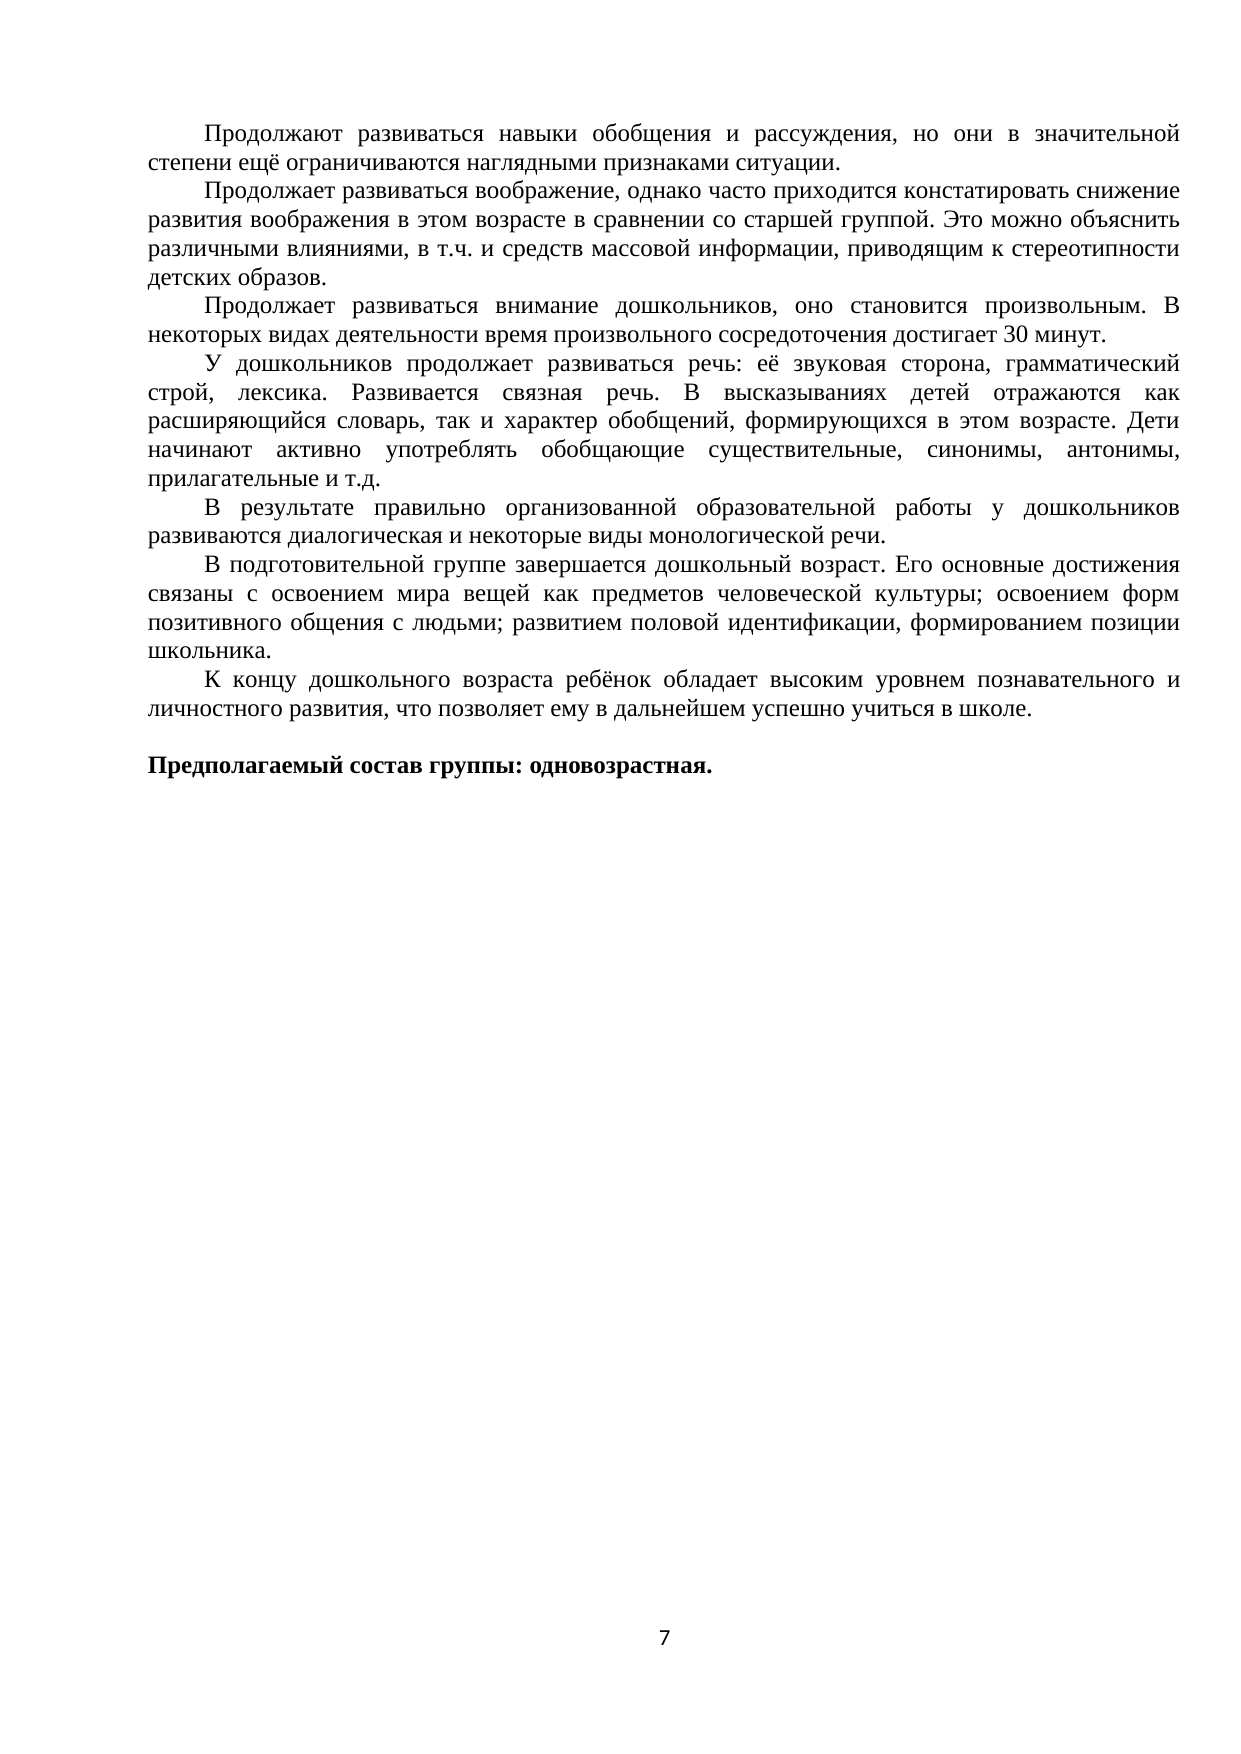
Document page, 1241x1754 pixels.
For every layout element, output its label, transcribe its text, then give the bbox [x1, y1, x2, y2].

text У дошкольников продолжает развиваться речь: её звуковая сторона, грамматический строй, лексика. Развивается связная речь. В высказываниях детей отражаются как расширяющийся словарь, так и характер обобщений, формирующихся в этом возрасте. Дети начинают активно употреблять обобщающие существительные, синонимы, антонимы, прилагательные и т.д. [148, 348, 1181, 492]
text Продолжает развиваться воображение, однако часто приходится констатировать снижение развития воображения в этом возрасте в сравнении со старшей группой. Это можно объяснить различными влияниями, в т.ч. и средств массовой информации, приводящим к стереотипности детских образов. [148, 176, 1181, 291]
text Предполагаемый состав группы: одновозрастная. [148, 751, 1181, 779]
text Продолжает развиваться внимание дошкольников, оно становится произвольным. В некоторых видах деятельности время произвольного сосредоточения достигает 30 минут. [148, 291, 1181, 348]
text В подготовительной группе завершается дошкольный возраст. Его основные достижения связаны с освоением мира вещей как предметов человеческой культуры; освоением форм позитивного общения с людьми; развитием половой идентификации, формированием позиции школьника. [148, 549, 1181, 664]
text В результате правильно организованной образовательной работы у дошкольников развиваются диалогическая и некоторые виды монологической речи. [148, 492, 1181, 549]
text К концу дошкольного возраста ребёнок обладает высоким уровнем познавательного и личностного развития, что позволяет ему в дальнейшем успешно учиться в школе. [148, 664, 1181, 722]
text Продолжают развиваться навыки обобщения и рассуждения, но они в значительной степени ещё ограничиваются наглядными признаками ситуации. [148, 118, 1181, 176]
